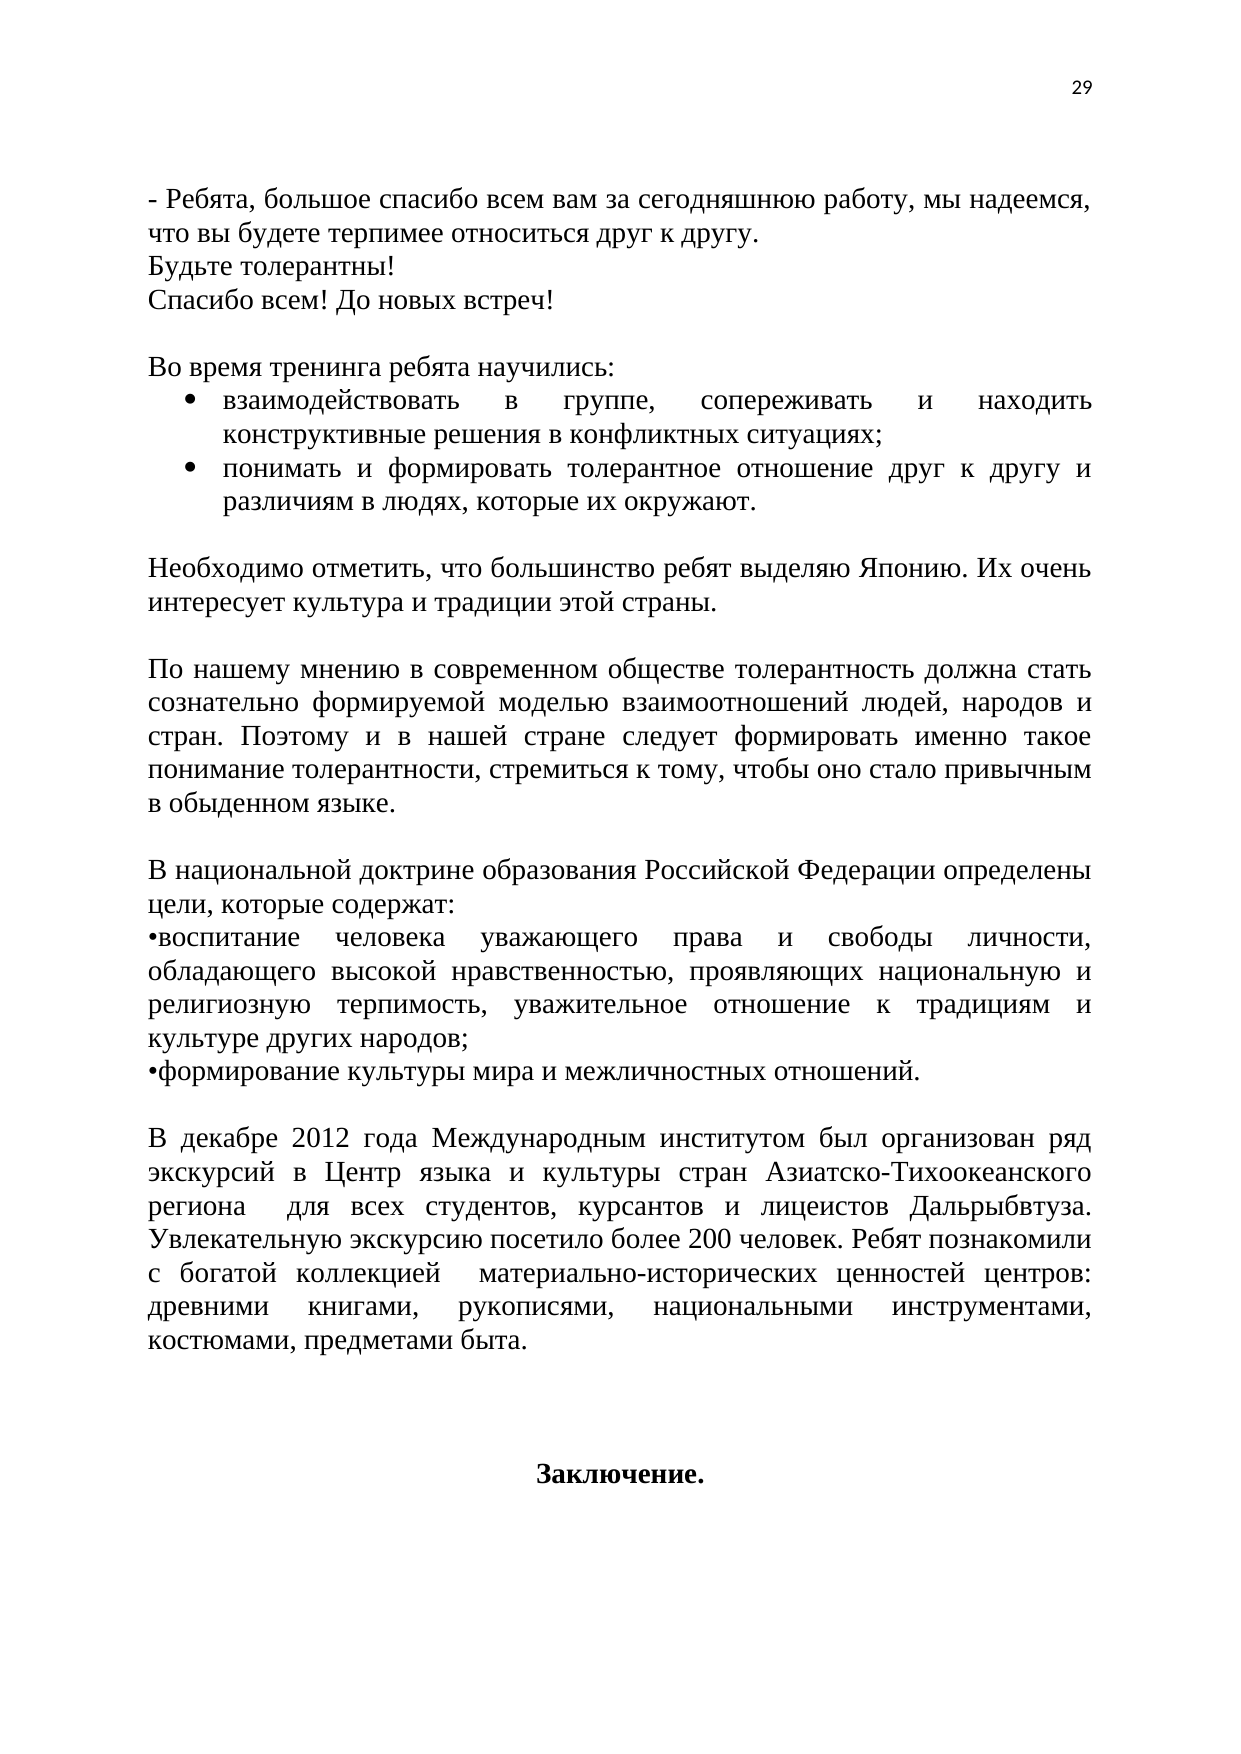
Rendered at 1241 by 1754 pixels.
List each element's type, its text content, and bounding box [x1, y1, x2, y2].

text По нашему мнению в современном обществе толерантность должна стать сознательно формируемой моделью взаимоотношений людей, народов и стран. Поэтому и в нашей стране следует формировать именно такое понимание толерантности, стремиться к тому, чтобы оно стало привычным в обыденном языке. [148, 651, 1092, 819]
text Необходимо отметить, что большинство ребят выделяю Японию. Их очень интересует культура и традиции этой страны. [148, 550, 1092, 617]
text •формирование культуры мира и межличностных отношений. [148, 1053, 1092, 1087]
text Во время тренинга ребята научились: [148, 349, 1092, 382]
list понимать и формировать толерантное отношение друг к другу и различиям в людях, которые их окружают. [185, 450, 1092, 517]
text - Ребята, большое спасибо всем вам за сегодняшнюю работу, мы надеемся, что вы будете терпимее относиться друг к другу. [148, 181, 1092, 248]
text В декабре 2012 года Международным институтом был организован ряд экскурсий в Центр языка и культуры стран Азиатско-Тихоокеанского региона для всех студентов, курсантов и лицеистов Дальрыбвтуза. Увлекательную экскурсию посетило более 200 человек. Ребят познакомили с богатой коллекцией материально-исторических ценностей центров: древними книгами, рукописями, национальными инструментами, костюмами, предметами быта. [148, 1121, 1092, 1355]
text Спасибо всем! До новых встреч! [148, 282, 1092, 315]
text Заключение. [148, 1456, 1092, 1489]
text •воспитание человека уважающего права и свободы личности, обладающего высокой нравственностью, проявляющих национальную и религиозную терпимость, уважительное отношение к традициям и культуре других народов; [148, 919, 1092, 1053]
text Будьте толерантны! [148, 248, 1092, 282]
list взаимодействовать в группе, сопереживать и находить конструктивные решения в конфликтных ситуациях; [185, 382, 1092, 450]
text В национальной доктрине образования Российской Федерации определены цели, которые содержат: [148, 852, 1092, 919]
